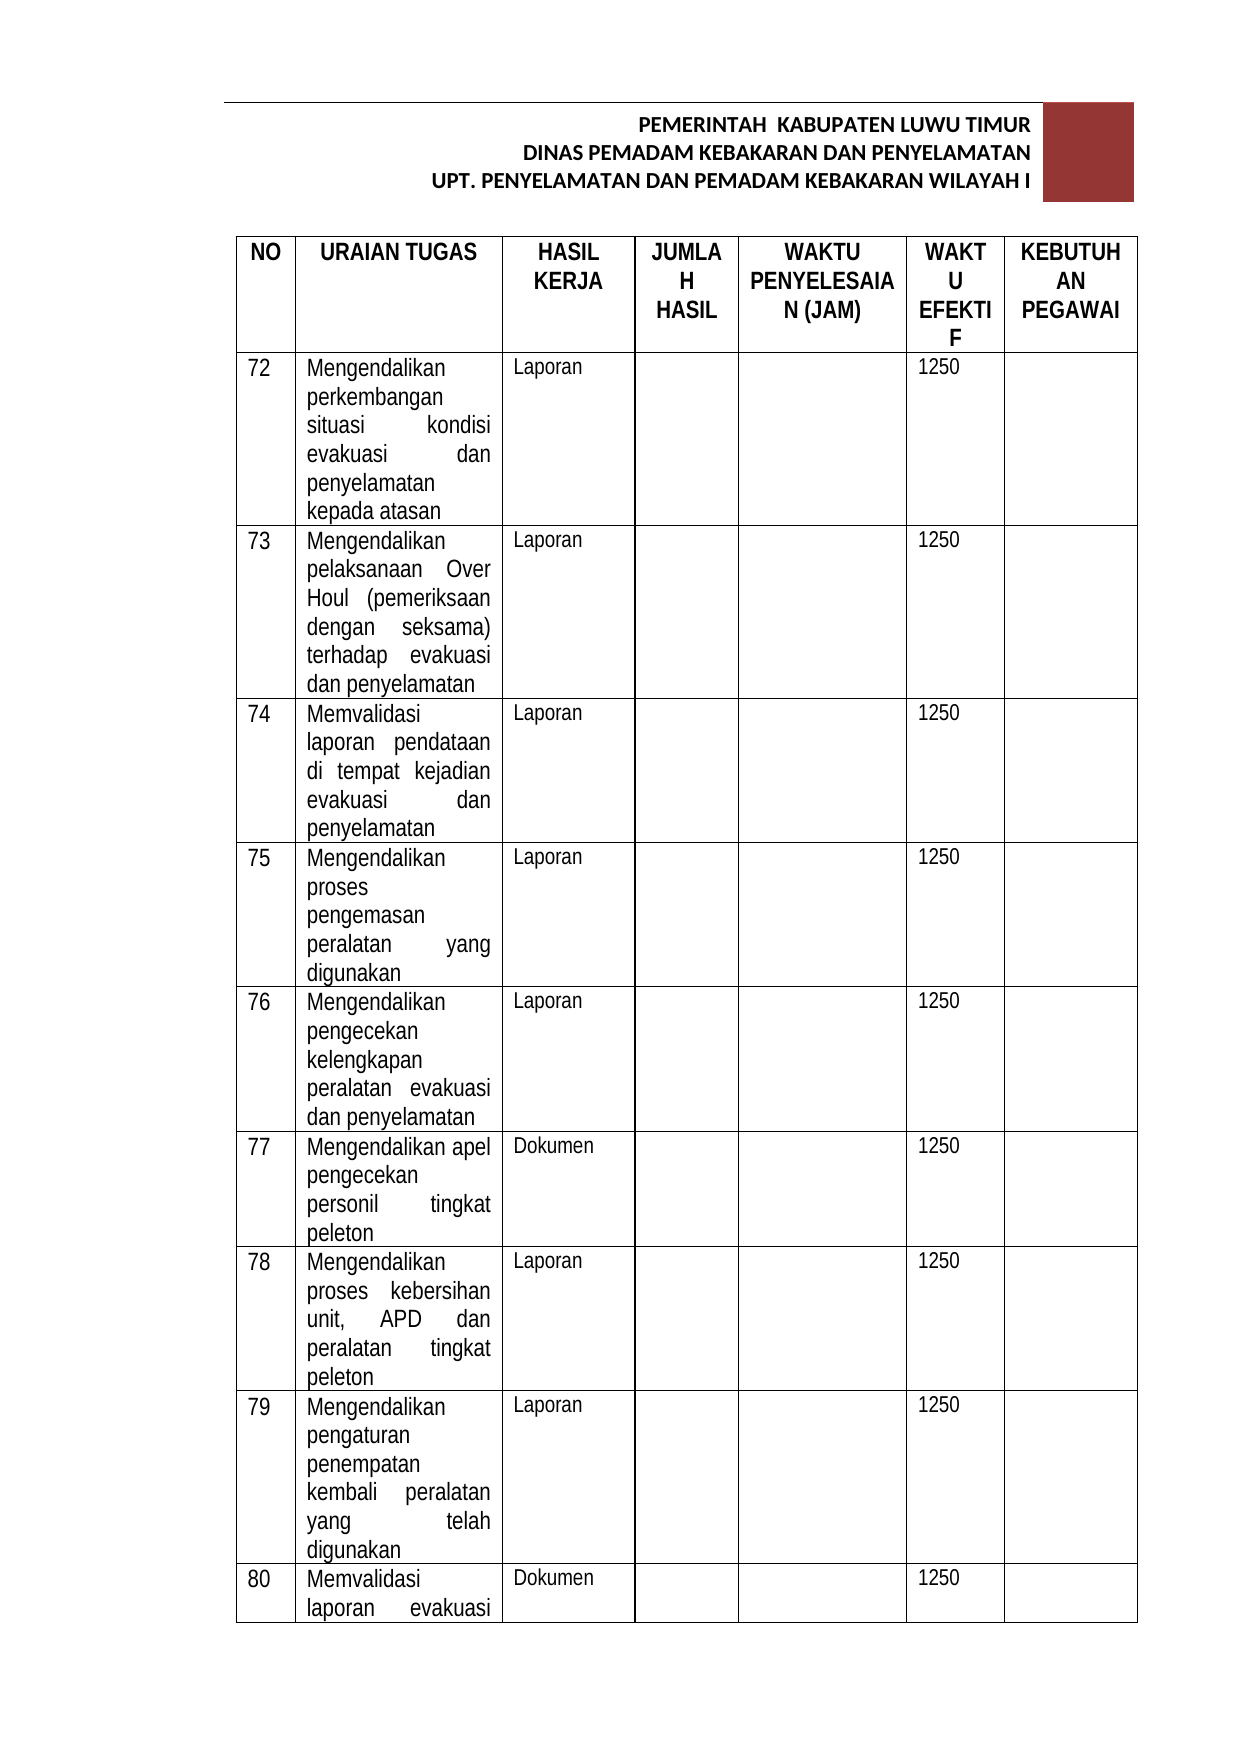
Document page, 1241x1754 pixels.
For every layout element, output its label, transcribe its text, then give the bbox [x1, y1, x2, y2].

table_header WAKTU PENYELESAIAN (JAM) [739, 237, 906, 352]
table_cell [1005, 1564, 1137, 1622]
table_cell [739, 987, 906, 1131]
table_cell Memvalidasi laporan pendataan di tempat kejadian evakuasi dan penyelamatan [296, 699, 502, 842]
table_cell [1005, 843, 1137, 986]
table_cell [636, 1132, 738, 1246]
table_cell [1005, 699, 1137, 842]
table_cell Mengendalikan pengaturan penempatan kembali peralatan yang telah digunakan [296, 1391, 502, 1563]
table_header WAKTU EFEKTIF [907, 237, 1004, 352]
table_cell 79 [237, 1391, 295, 1563]
table_cell [636, 353, 738, 525]
table_cell [1005, 353, 1137, 525]
table_cell Mengendalikan perkembangan situasi kondisi evakuasi dan penyelamatan kepada atasan [296, 353, 502, 525]
table_cell Mengendalikan proses pengemasan peralatan yang digunakan [296, 843, 502, 986]
table_cell Laporan [503, 1247, 634, 1390]
table_cell [1005, 987, 1137, 1131]
table_cell Mengendalikan pengecekan kelengkapan peralatan evakuasi dan penyelamatan [296, 987, 502, 1131]
table_cell Mengendalikan apel pengecekan personil tingkat peleton [296, 1132, 502, 1246]
table_cell [636, 1247, 738, 1390]
table_cell [739, 1391, 906, 1563]
table_cell [636, 843, 738, 986]
table_cell [636, 526, 738, 698]
table_cell [739, 1564, 906, 1622]
table_cell [636, 699, 738, 842]
table_cell 72 [237, 353, 295, 525]
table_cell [296, 1564, 502, 1622]
table_cell Laporan [503, 987, 634, 1131]
table_cell 75 [237, 843, 295, 986]
table_cell 1250 [907, 1132, 1004, 1246]
table_cell [739, 526, 906, 698]
table_cell 1250 [907, 1247, 1004, 1390]
table_cell Laporan [503, 353, 634, 525]
table_cell [1005, 526, 1137, 698]
table_cell [636, 987, 738, 1131]
table_header NO [237, 237, 295, 352]
table_cell [1005, 1391, 1137, 1563]
table_cell 76 [237, 987, 295, 1131]
table_cell 74 [237, 699, 295, 842]
table_cell [636, 1391, 738, 1563]
table_header KEBUTUHAN PEGAWAI [1005, 237, 1137, 352]
table_cell [1005, 1132, 1137, 1246]
table_cell 77 [237, 1132, 295, 1246]
table_cell Laporan [503, 526, 634, 698]
table_cell Mengendalikan proses kebersihan unit, APD dan peralatan tingkat peleton [296, 1247, 502, 1390]
table_cell [1005, 1247, 1137, 1390]
table_cell Dokumen [503, 1132, 634, 1246]
table_cell [739, 843, 906, 986]
table_cell 1250 [907, 526, 1004, 698]
table_cell 1250 [907, 353, 1004, 525]
table_cell [739, 699, 906, 842]
table_header URAIAN TUGAS [296, 237, 502, 352]
table_cell [739, 1132, 906, 1246]
table_header JUMLAH HASIL [636, 237, 738, 352]
table_cell Laporan [503, 843, 634, 986]
table_cell 1250 [907, 1564, 1004, 1622]
table_cell [636, 1564, 738, 1622]
table_cell 1250 [907, 843, 1004, 986]
table_cell [739, 1247, 906, 1390]
table_cell Dokumen [503, 1564, 634, 1622]
table_cell 73 [237, 526, 295, 698]
table_cell 1250 [907, 699, 1004, 842]
table_cell [739, 353, 906, 525]
table_cell 1250 [907, 987, 1004, 1131]
table_cell Laporan [503, 1391, 634, 1563]
table_cell 80 [237, 1564, 295, 1622]
table_cell 1250 [907, 1391, 1004, 1563]
table_header HASIL KERJA [503, 237, 634, 352]
table_cell Mengendalikan pelaksanaan Over Houl (pemeriksaan dengan seksama) terhadap evakuasi dan penyelamatan [296, 526, 502, 698]
table_cell 78 [237, 1247, 295, 1390]
table_cell Laporan [503, 699, 634, 842]
